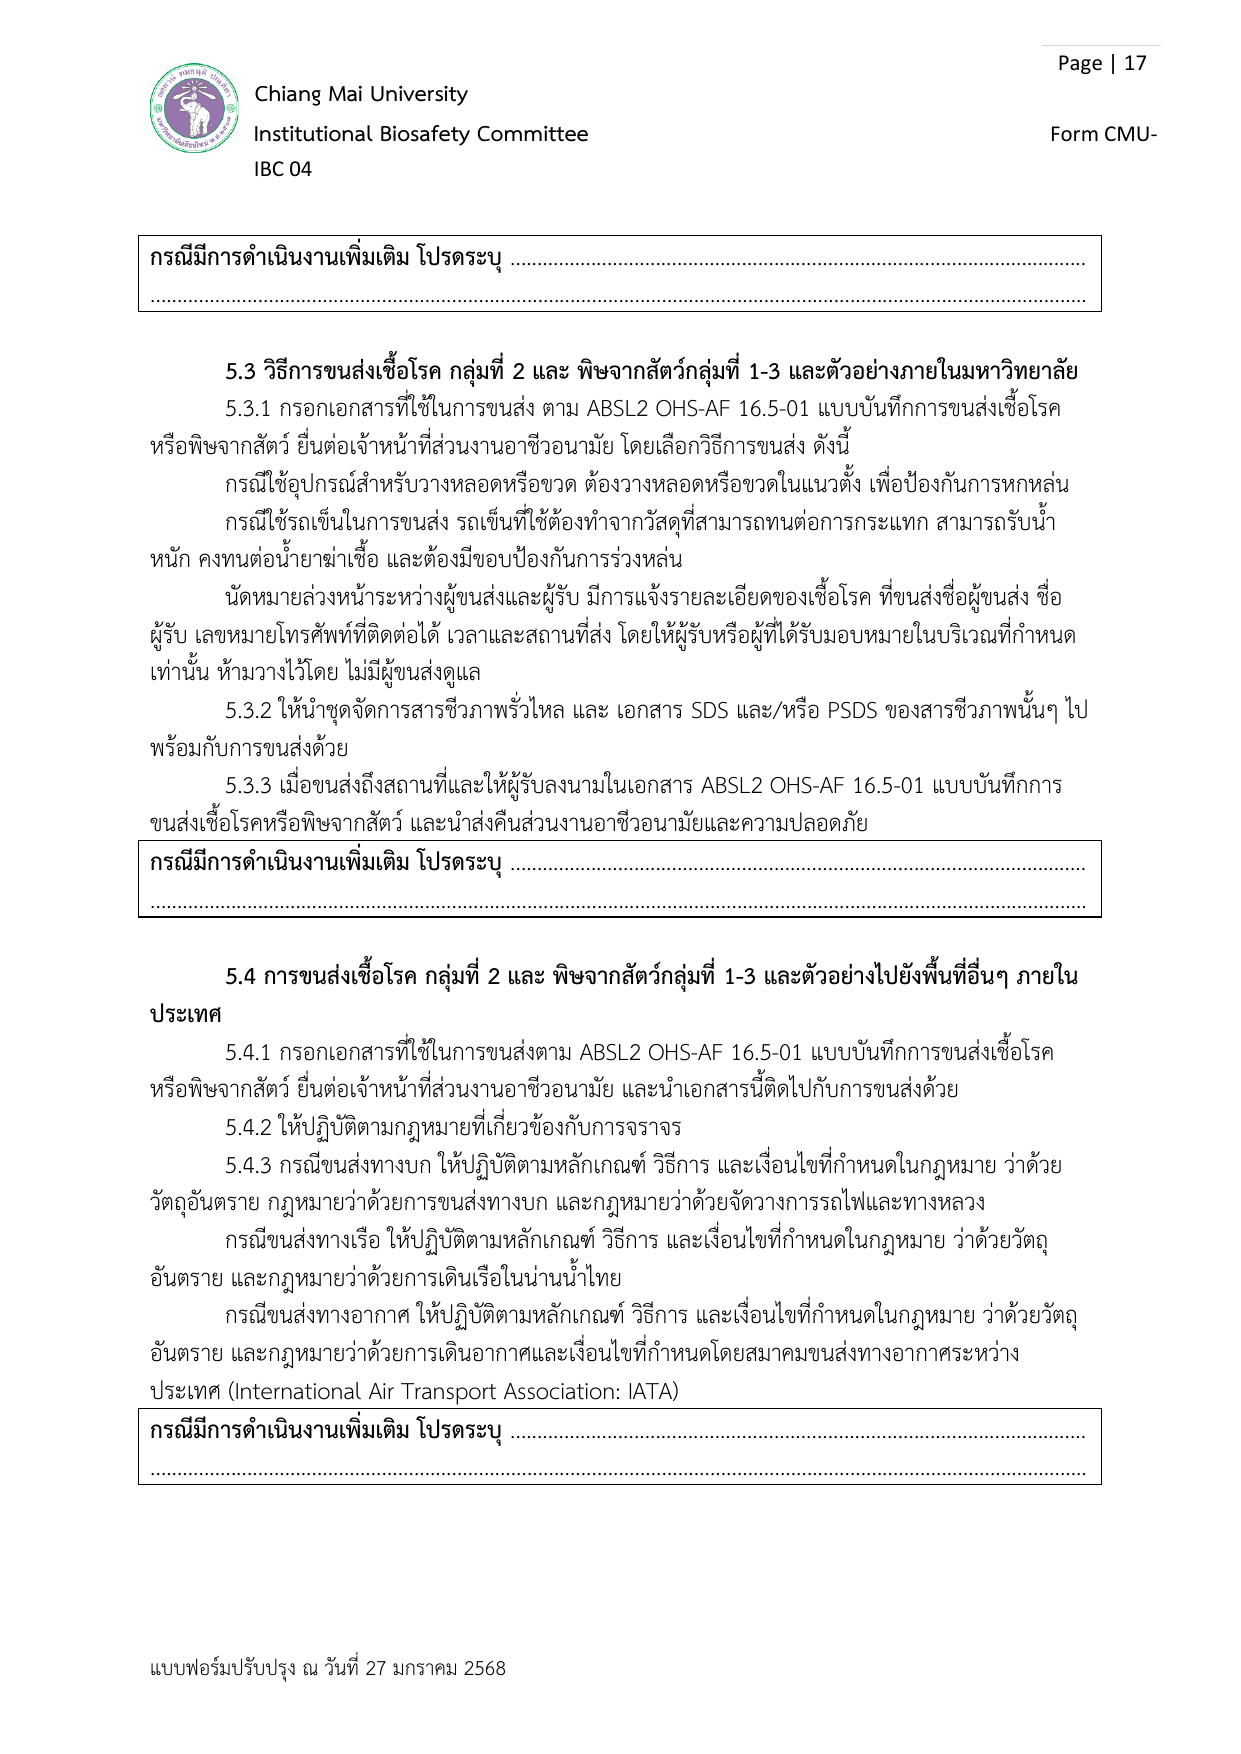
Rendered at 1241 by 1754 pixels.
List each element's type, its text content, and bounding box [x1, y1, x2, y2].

table_header กรณีมีการดำเนินงานเพิ่มเติม โปรดระบุ ........................................................................................................... .............................................................................................................................................................................. [139, 236, 1101, 311]
text 5.4.1 กรอกเอกสารที่ใช้ในการขนส่งตาม ABSL2 OHS-AF 16.5-01 แบบบันทึกการขนส่งเชื้อโรคหรือพิษจากสัตว์ ยื่นต่อเจ้าหน้าที่ส่วนงานอาชีวอนามัย และนำเอกสารนี้ติดไปกับการขนส่งด้วย [150, 1031, 1090, 1106]
table_header กรณีมีการดำเนินงานเพิ่มเติม โปรดระบุ ........................................................................................................... .............................................................................................................................................................................. [139, 841, 1101, 916]
text 5.3.1 กรอกเอกสารที่ใช้ในการขนส่ง ตาม ABSL2 OHS-AF 16.5-01 แบบบันทึกการขนส่งเชื้อโรคหรือพิษจากสัตว์ ยื่นต่อเจ้าหน้าที่ส่วนงานอาชีวอนามัย โดยเลือกวิธีการขนส่ง ดังนี้ [150, 387, 1090, 463]
text กรณีขนส่งทางอากาศ ให้ปฏิบัติตามหลักเกณฑ์ วิธีการ และเงื่อนไขที่กำหนดในกฎหมาย ว่าด้วยวัตถุอันตราย และกฎหมายว่าด้วยการเดินอากาศและเงื่อนไขที่กำหนดโดยสมาคมขนส่งทางอากาศระหว่างประเทศ (International Air Transport Association: IATA) [150, 1294, 1090, 1408]
text 5.3.3 เมื่อขนส่งถึงสถานที่และให้ผู้รับลงนามในเอกสาร ABSL2 OHS-AF 16.5-01 แบบบันทึกการขนส่งเชื้อโรคหรือพิษจากสัตว์ และนำส่งคืนส่วนงานอาชีวอนามัยและความปลอดภัย [150, 764, 1090, 840]
text 5.4.3 กรณีขนส่งทางบก ให้ปฏิบัติตามหลักเกณฑ์ วิธีการ และเงื่อนไขที่กำหนดในกฎหมาย ว่าด้วยวัตถุอันตราย กฎหมายว่าด้วยการขนส่งทางบก และกฎหมายว่าด้วยจัดวางการรถไฟและทางหลวง [150, 1144, 1090, 1219]
text กรณีใช้รถเข็นในการขนส่ง รถเข็นที่ใช้ต้องทำจากวัสดุที่สามารถทนต่อการกระแทก สามารถรับน้ำหนัก คงทนต่อน้ำยาฆ่าเชื้อ และต้องมีขอบป้องกันการร่วงหล่น [150, 501, 1090, 576]
text 5.3.2 ให้นำชุดจัดการสารชีวภาพรั่วไหล และ เอกสาร SDS และ/หรือ PSDS ของสารชีวภาพนั้นๆ ไปพร้อมกับการขนส่งด้วย [150, 689, 1090, 764]
table_header กรณีมีการดำเนินงานเพิ่มเติม โปรดระบุ ........................................................................................................... .............................................................................................................................................................................. [139, 1409, 1101, 1484]
picture [150, 63, 239, 153]
text 5.4.2 ให้ปฏิบัติตามกฎหมายที่เกี่ยวข้องกับการจราจร [150, 1106, 1090, 1144]
text นัดหมายล่วงหน้าระหว่างผู้ขนส่งและผู้รับ มีการแจ้งรายละเอียดของเชื้อโรค ที่ขนส่งชื่อผู้ขนส่ง ชื่อผู้รับ เลขหมายโทรศัพท์ที่ติดต่อได้ เวลาและสถานที่ส่ง โดยให้ผู้รับหรือผู้ที่ได้รับมอบหมายในบริเวณที่กำหนดเท่านั้น ห้ามวางไว้โดย ไม่มีผู้ขนส่งดูแล [150, 576, 1090, 689]
text 5.3 วิธีการขนส่งเชื้อโรค กลุ่มที่ 2 และ พิษจากสัตว์กลุ่มที่ 1-3 และตัวอย่างภายในมหาวิทยาลัย [150, 350, 1090, 387]
text 5.4 การขนส่งเชื้อโรค กลุ่มที่ 2 และ พิษจากสัตว์กลุ่มที่ 1-3 และตัวอย่างไปยังพื้นที่อื่นๆ ภายในประเทศ [150, 955, 1090, 1031]
text กรณีขนส่งทางเรือ ให้ปฏิบัติตามหลักเกณฑ์ วิธีการ และเงื่อนไขที่กำหนดในกฎหมาย ว่าด้วยวัตถุอันตราย และกฎหมายว่าด้วยการเดินเรือในน่านน้ำไทย [150, 1219, 1090, 1294]
text กรณีใช้อุปกรณ์สำหรับวางหลอดหรือขวด ต้องวางหลอดหรือขวดในแนวตั้ง เพื่อป้องกันการหกหล่น [150, 463, 1090, 501]
